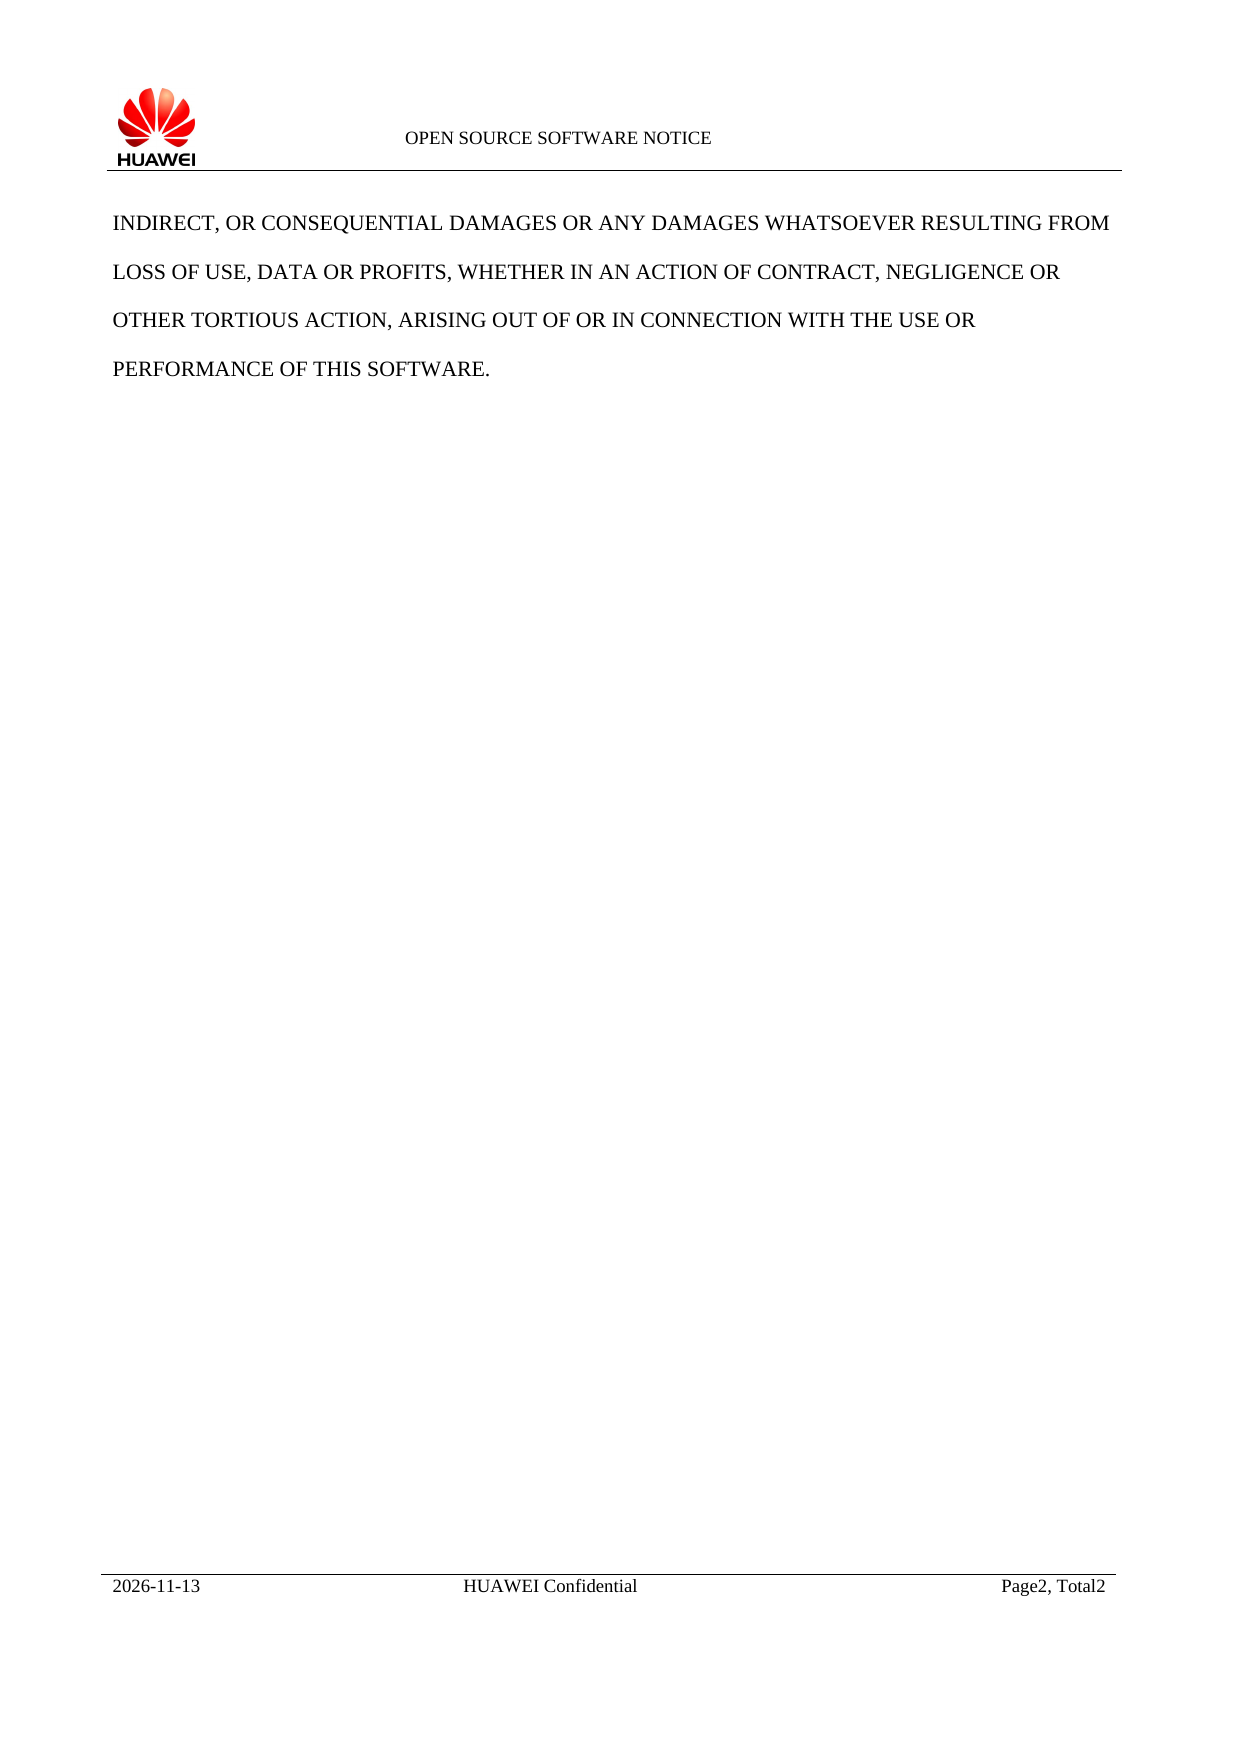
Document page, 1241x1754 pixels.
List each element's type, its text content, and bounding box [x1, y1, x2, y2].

picture [118, 88, 195, 166]
